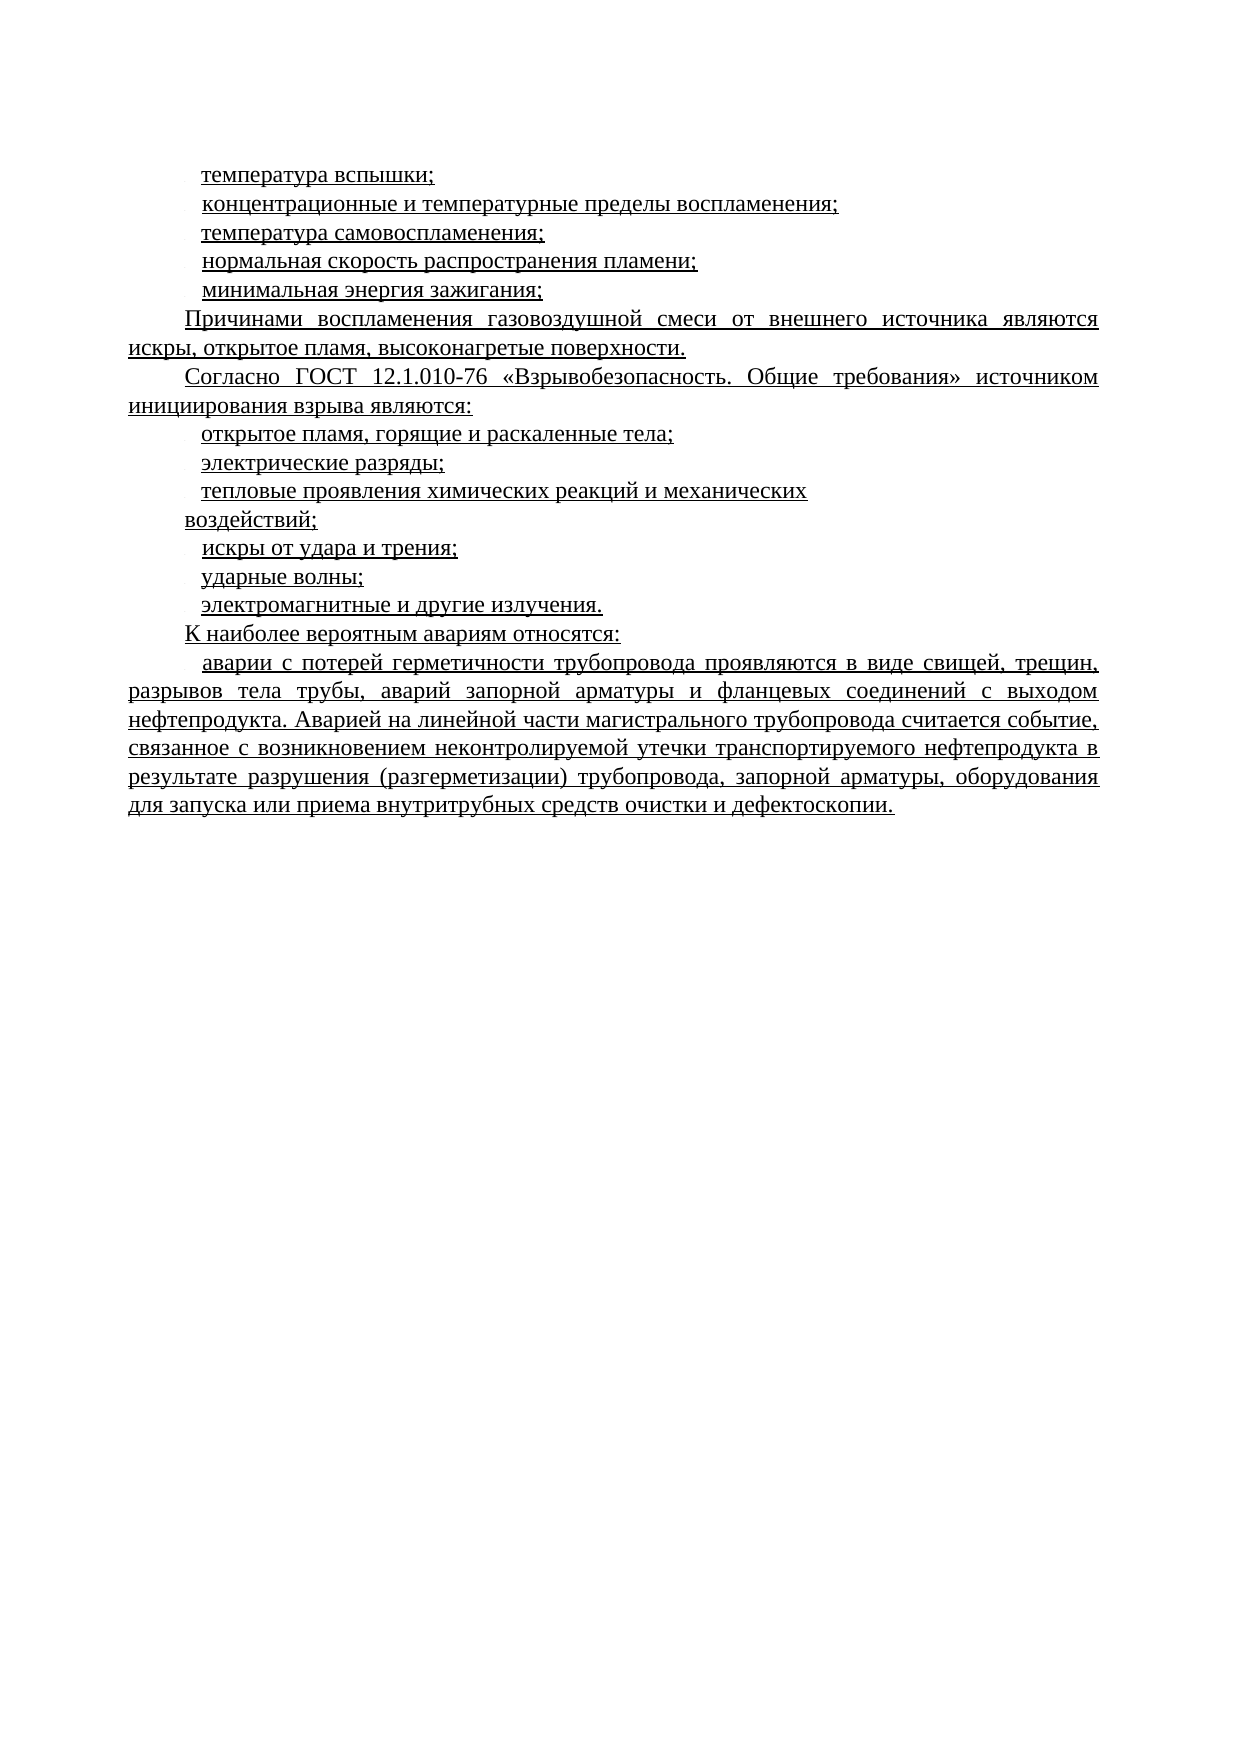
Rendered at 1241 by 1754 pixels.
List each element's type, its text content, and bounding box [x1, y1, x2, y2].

list температура самовоспламенения; [128, 217, 1101, 246]
list тепловые проявления химических реакций и механических [128, 476, 1101, 504]
list ударные волны; [128, 561, 1101, 590]
list аварии с потерей герметичности трубопровода проявляются в виде свищей, трещин, разрывов тела трубы, аварий запорной арматуры и фланцевых соединений с выходом нефтепродукта. Аварией на линейной части магистрального трубопровода считается событие, связанное с возникновением неконтролируемой утечки транспортируемого нефтепродукта в результате разрушения (разгерметизации) трубопровода, запорной арматуры, оборудования для запуска или приема внутритрубных средств очистки и дефектоскопии. [128, 647, 1099, 700]
text Согласно ГОСТ 12.1.010-76 «Взрывобезопасность. Общие требования» источником инициирования взрыва являются: [128, 362, 1099, 419]
list открытое пламя, горящие и раскаленные тела; [128, 419, 1101, 447]
text воздействий; [128, 504, 1101, 533]
list нормальная скорость распространения пламени; [128, 246, 1101, 275]
text Причинами воспламенения газовоздушной смеси от внешнего источника являются искры, открытое пламя, высоконагретые поверхности. [128, 304, 1099, 362]
list минимальная энергия зажигания; [128, 275, 1101, 304]
list искры от удара и трения; [128, 533, 1101, 561]
list электрические разряды; [128, 447, 1101, 476]
text К наиболее вероятным авариям относятся: [128, 618, 1101, 647]
list температура вспышки; [128, 159, 1101, 188]
list электромагнитные и другие излучения. [128, 590, 1101, 618]
list аварии с потерей герметичности трубопровода проявляются в виде свищей, трещин, разрывов тела трубы, аварий запорной арматуры и фланцевых соединений с выходом нефтепродукта. Аварией на линейной части магистрального трубопровода считается событие, связанное с возникновением неконтролируемой утечки транспортируемого нефтепродукта в результате разрушения (разгерметизации) трубопровода, запорной арматуры, оборудования для запуска или приема внутритрубных средств очистки и дефектоскопии. [128, 787, 1099, 818]
list концентрационные и температурные пределы воспламенения; [128, 188, 1101, 217]
